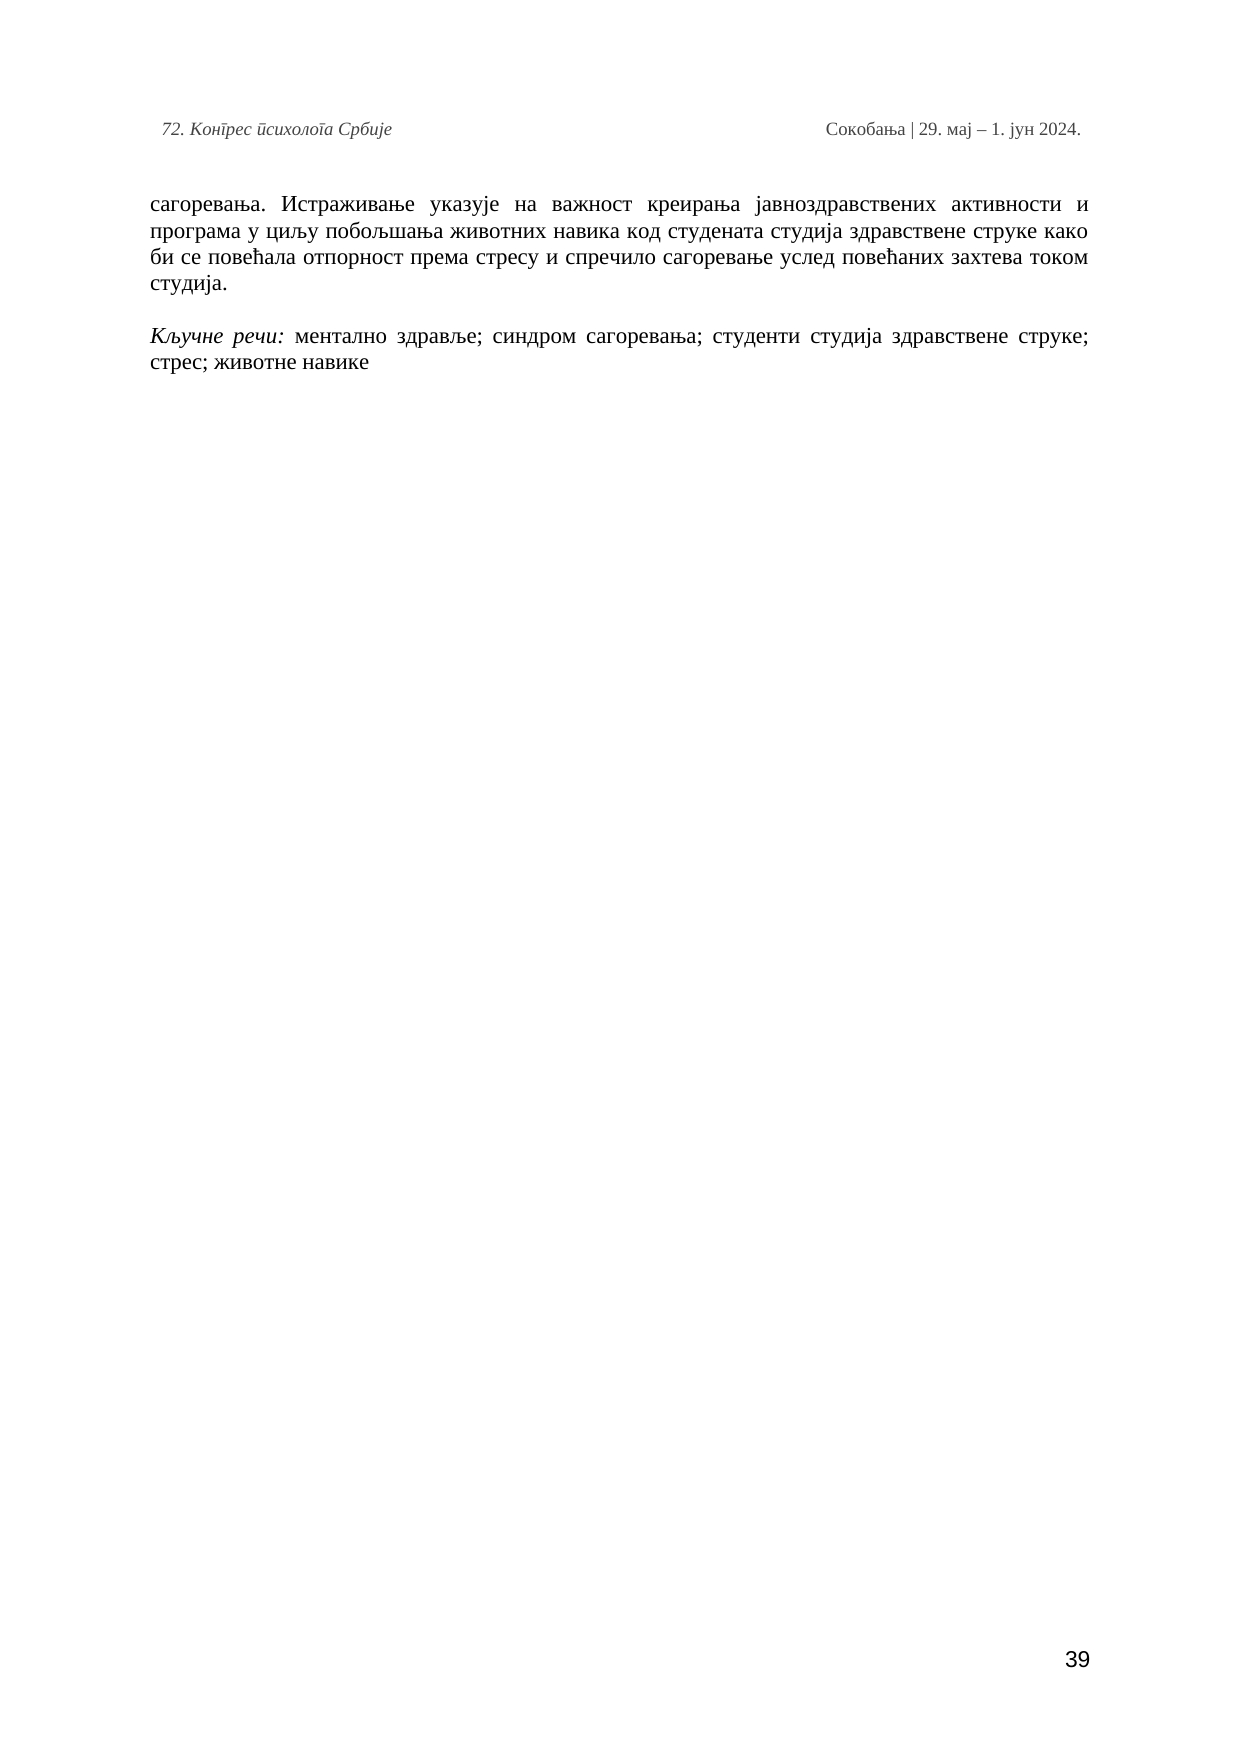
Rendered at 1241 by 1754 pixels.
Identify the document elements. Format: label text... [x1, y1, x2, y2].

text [150, 190, 1090, 296]
text Кључне речи: ментално здравље; синдром сагоревања; студенти студија здравствене струке; стрес; животне навике [150, 322, 1090, 375]
